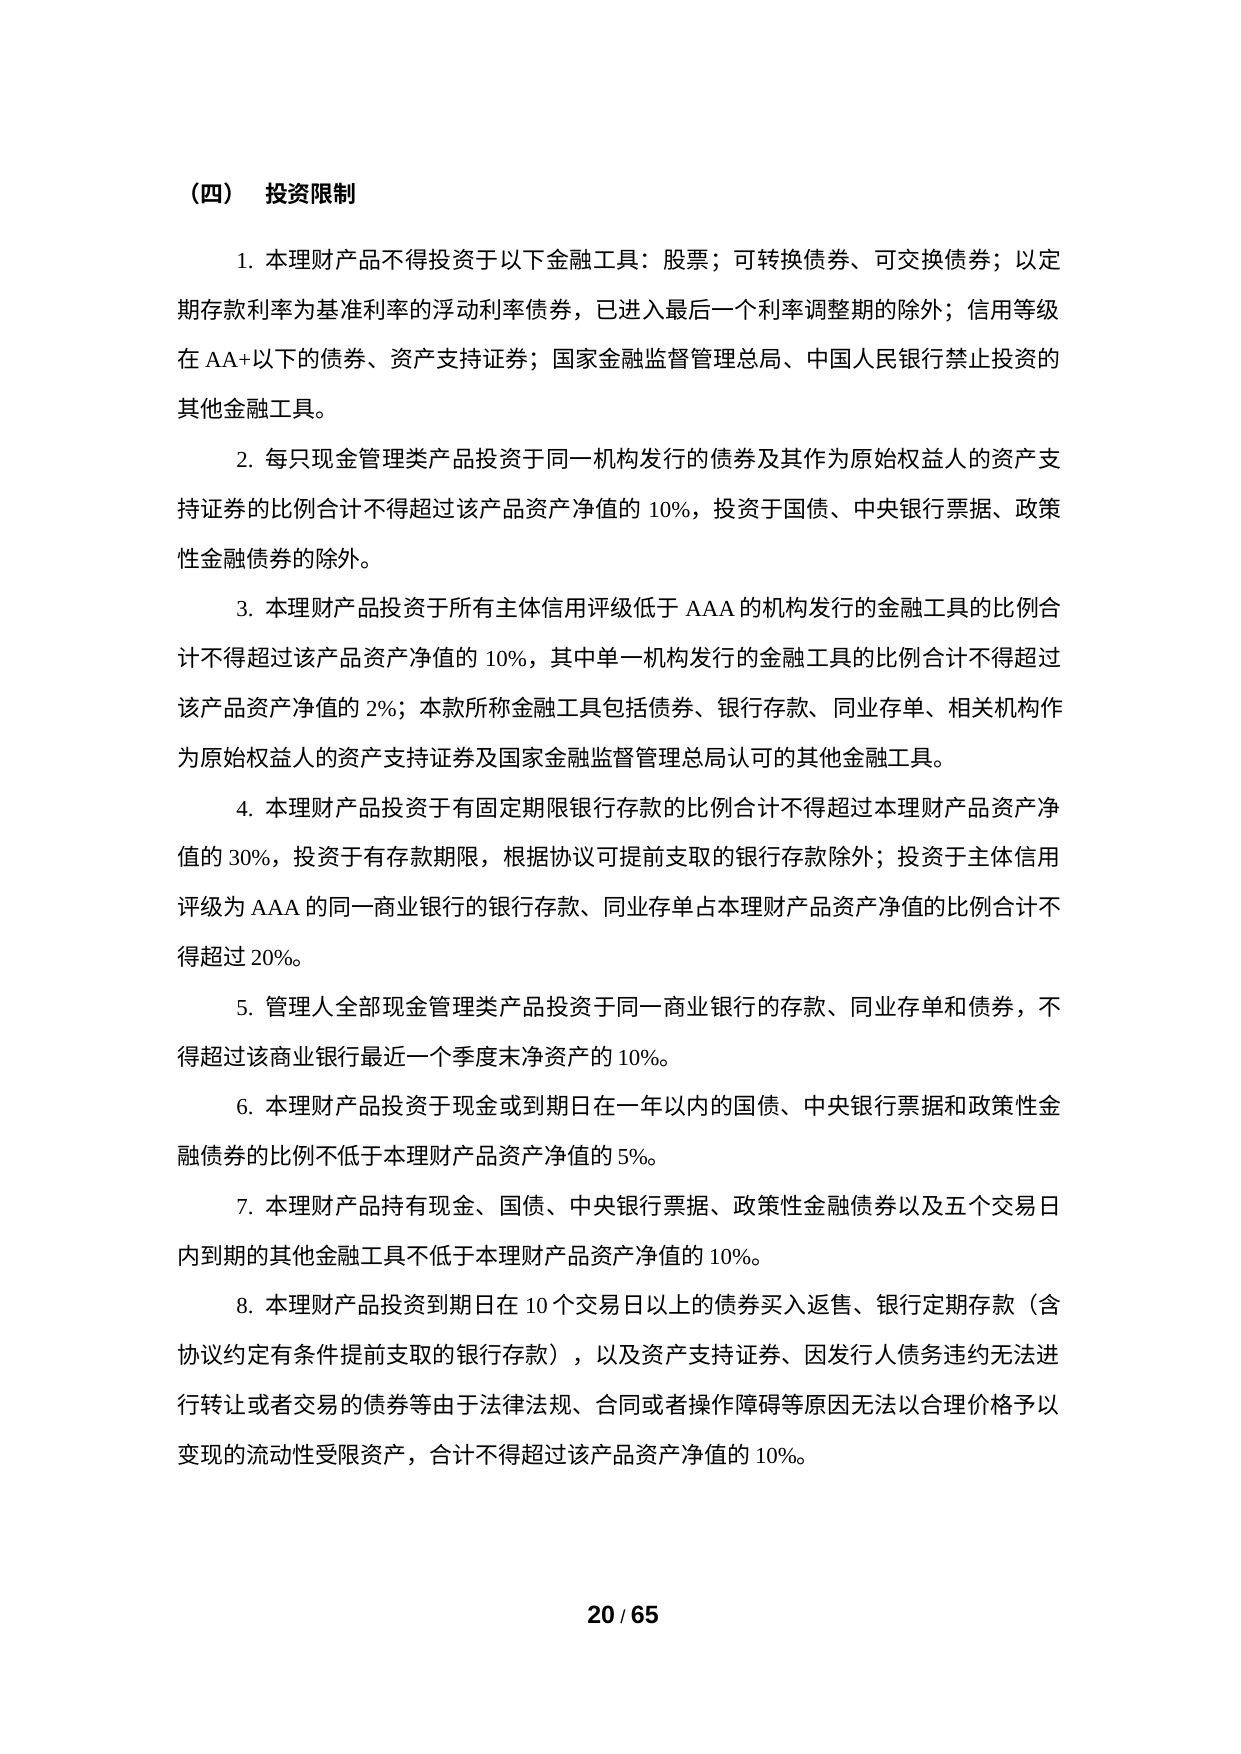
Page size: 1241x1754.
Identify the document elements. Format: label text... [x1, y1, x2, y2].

list 本理财产品不得投资于以下金融工具：股票；可转换债券、可交换债券；以定期存款利率为基准利率的浮动利率债券，已进入最后一个利率调整期的除外；信用等级在AA+以下的债券、资产支持证券；国家金融监督管理总局、中国人民银行禁止投资的其他金融工具。 [177, 242, 1063, 424]
list 本理财产品投资于有固定期限银行存款的比例合计不得超过本理财产品资产净值的30%，投资于有存款期限，根据协议可提前支取的银行存款除外；投资于主体信用评级为AAA的同一商业银行的银行存款、同业存单占本理财产品资产净值的比例合计不得超过20%。 [177, 789, 1063, 972]
list 本理财产品投资到期日在10个交易日以上的债券买入返售、银行定期存款（含协议约定有条件提前支取的银行存款），以及资产支持证券、因发行人债务违约无法进行转让或者交易的债券等由于法律法规、合同或者操作障碍等原因无法以合理价格予以变现的流动性受限资产，合计不得超过该产品资产净值的10%。 [177, 1287, 1063, 1470]
list 投资限制 [177, 160, 1063, 225]
list 管理人全部现金管理类产品投资于同一商业银行的存款、同业存单和债券，不得超过该商业银行最近一个季度末净资产的10%。 [177, 988, 1063, 1072]
list 本理财产品投资于现金或到期日在一年以内的国债、中央银行票据和政策性金融债券的比例不低于本理财产品资产净值的5%。 [177, 1088, 1063, 1171]
list 本理财产品持有现金、国债、中央银行票据、政策性金融债券以及五个交易日内到期的其他金融工具不低于本理财产品资产净值的10%。 [177, 1188, 1063, 1271]
list 每只现金管理类产品投资于同一机构发行的债券及其作为原始权益人的资产支持证券的比例合计不得超过该产品资产净值的10%，投资于国债、中央银行票据、政策性金融债券的除外。 [177, 441, 1063, 574]
list 本理财产品投资于所有主体信用评级低于AAA的机构发行的金融工具的比例合计不得超过该产品资产净值的10%，其中单一机构发行的金融工具的比例合计不得超过该产品资产净值的2%；本款所称金融工具包括债券、银行存款、同业存单、相关机构作为原始权益人的资产支持证券及国家金融监督管理总局认可的其他金融工具。 [177, 590, 1063, 773]
